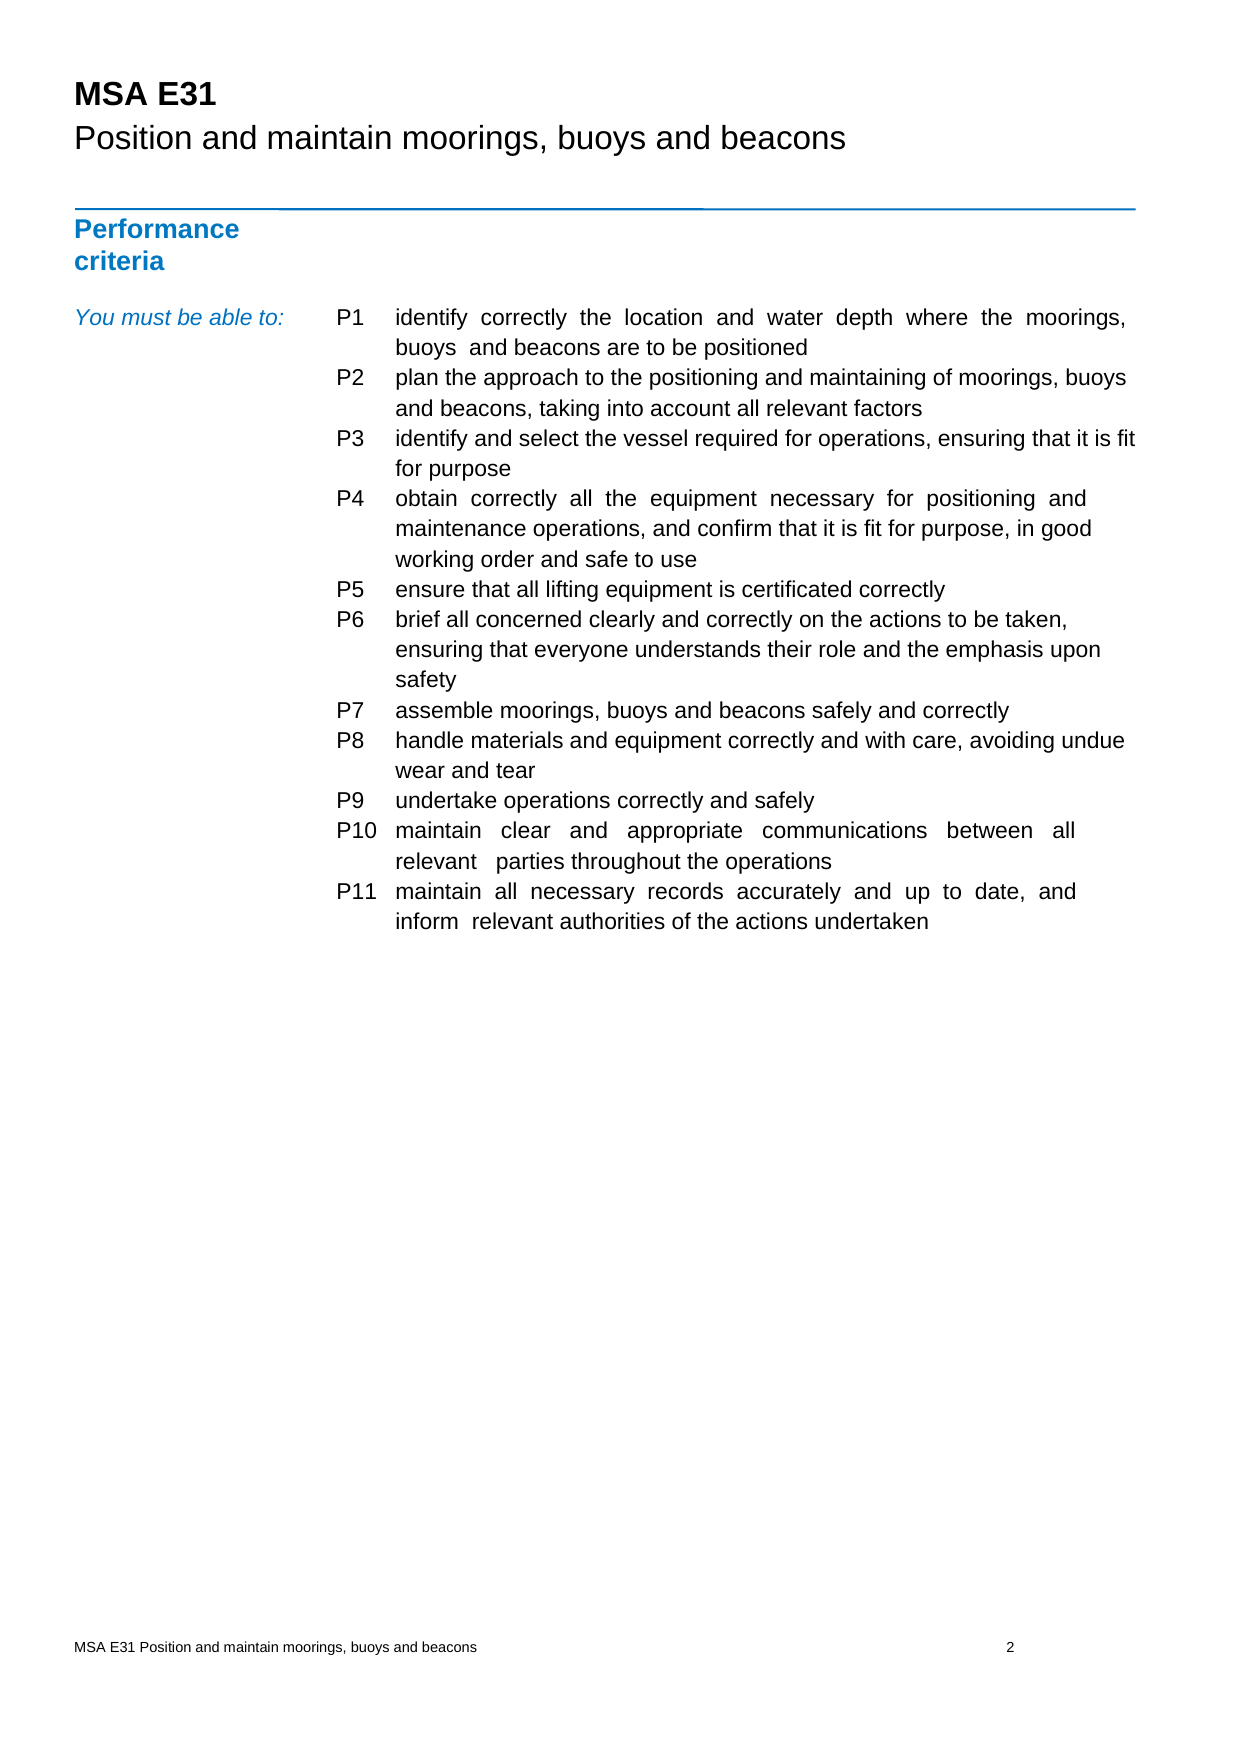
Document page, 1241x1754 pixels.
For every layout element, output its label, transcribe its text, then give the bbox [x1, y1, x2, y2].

table_header [63, 213, 325, 968]
table_header identify correctly the location and water depth where the moorings, buoys and beacons are to be positioned plan the approach to the positioning and maintaining of moorings, buoys and beacons, taking into account all relevant factors identify and select the vessel required for operations, ensuring that it is fit for purpose obtain correctly all the equipment necessary for positioning and maintenance operations, and confirm that it is fit for purpose, in good working order and safe to use ensure that all lifting equipment is certificated correctly brief all concerned clearly and correctly on the actions to be taken, ensuring that everyone understands their role and the emphasis upon safety assemble moorings, buoys and beacons safely and correctly handle materials and equipment correctly and with care, avoiding undue wear and tear undertake operations correctly and safely maintain clear and appropriate communications between all relevant parties throughout the operations maintain all necessary records accurately and up to date, and inform relevant authorities of the actions undertaken [325, 213, 1148, 968]
